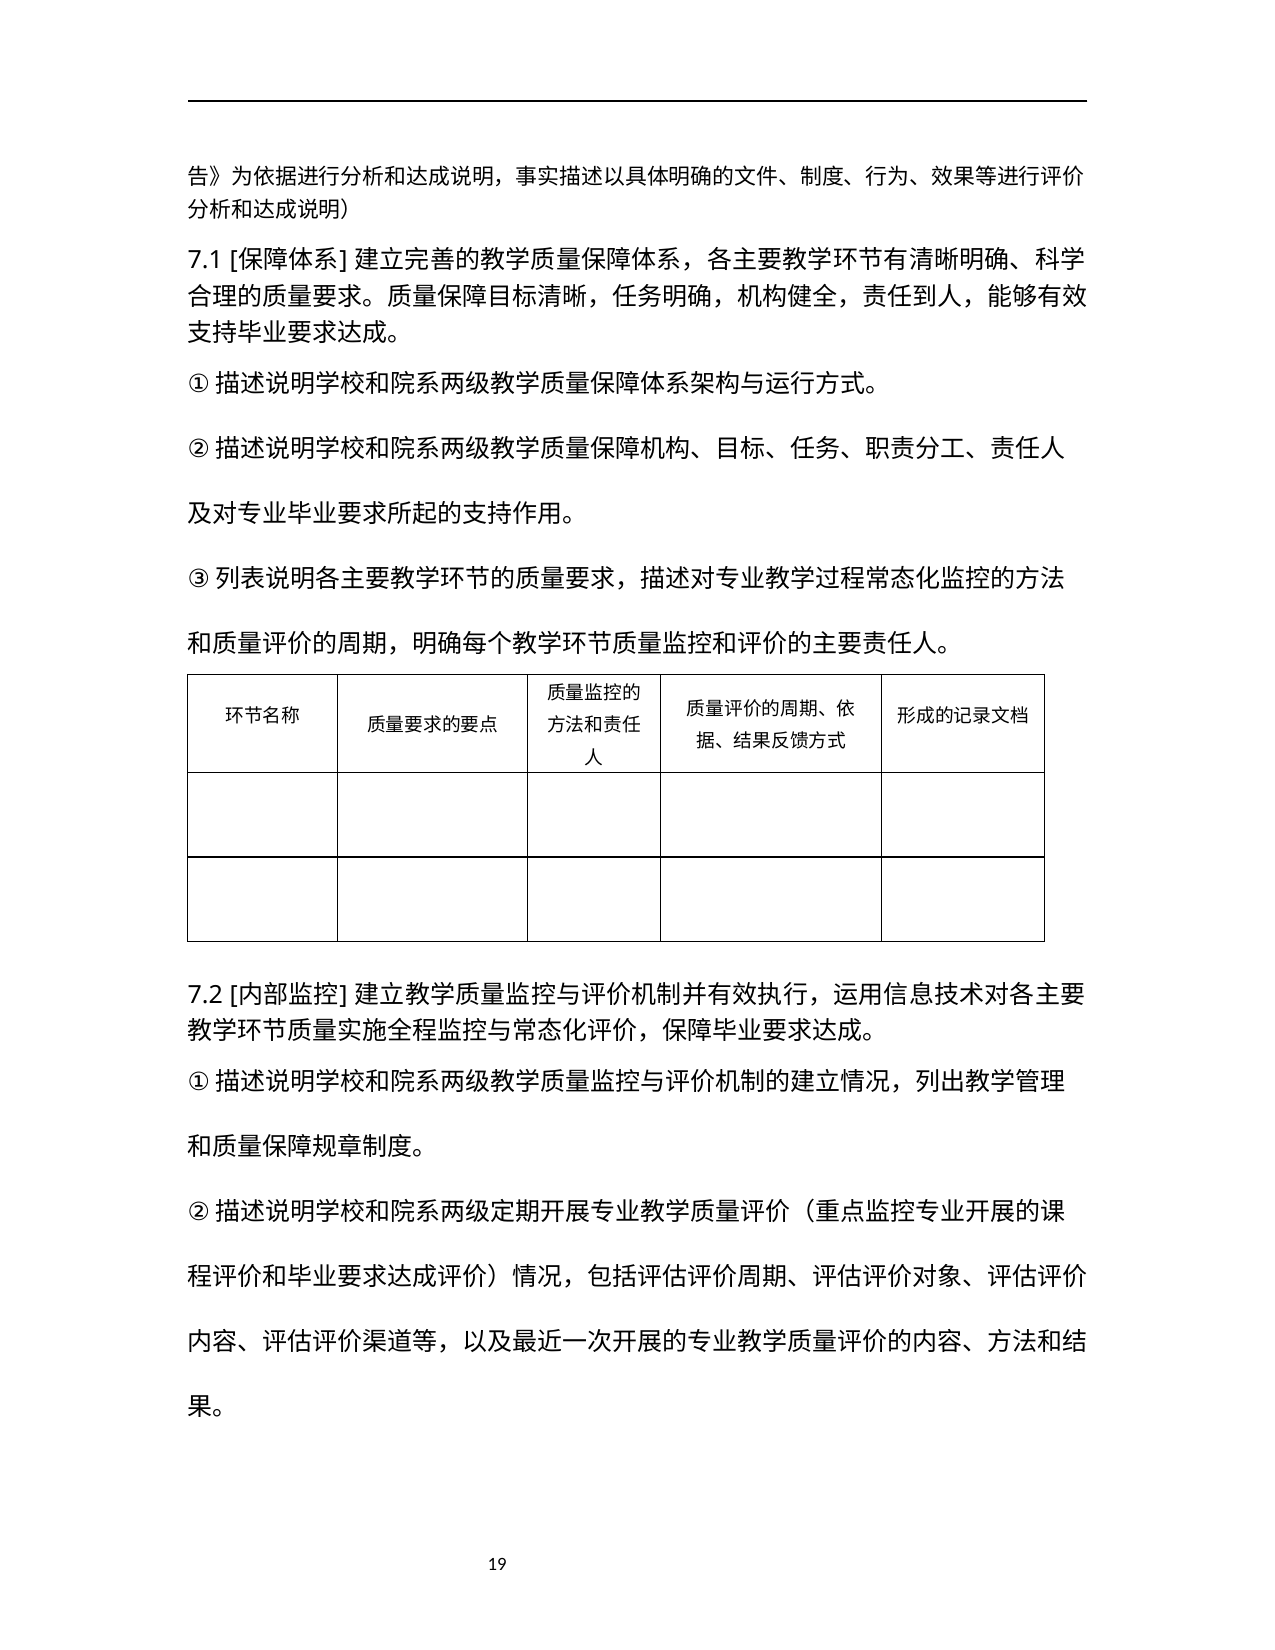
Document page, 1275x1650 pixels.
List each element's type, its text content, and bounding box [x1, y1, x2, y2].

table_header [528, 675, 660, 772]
text ①描述说明学校和院系两级教学质量保障体系架构与运行方式。 [187, 349, 1087, 414]
text 7.1 [保障体系] 建立完善的教学质量保障体系，各主要教学环节有清晰明确、科学合理的质量要求。质量保障目标清晰，任务明确，机构健全，责任到人，能够有效支持毕业要求达成。 [187, 240, 1087, 349]
text ①描述说明学校和院系两级教学质量监控与评价机制的建立情况，列出教学管理和质量保障规章制度。 [187, 1047, 1087, 1177]
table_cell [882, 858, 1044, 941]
text ②描述说明学校和院系两级教学质量保障机构、目标、任务、职责分工、责任人及对专业毕业要求所起的支持作用。 [187, 414, 1087, 544]
text ②描述说明学校和院系两级定期开展专业教学质量评价（重点监控专业开展的课程评价和毕业要求达成评价）情况，包括评估评价周期、评估评价对象、评估评价内容、评估评价渠道等，以及最近一次开展的专业教学质量评价的内容、方法和结果。 [187, 1177, 1087, 1437]
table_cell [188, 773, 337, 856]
text ③列表说明各主要教学环节的质量要求，描述对专业教学过程常态化监控的方法和质量评价的周期，明确每个教学环节质量监控和评价的主要责任人。 [187, 544, 1087, 674]
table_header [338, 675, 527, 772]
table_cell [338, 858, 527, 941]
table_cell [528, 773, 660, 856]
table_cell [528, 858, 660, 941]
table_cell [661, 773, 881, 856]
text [187, 159, 1087, 224]
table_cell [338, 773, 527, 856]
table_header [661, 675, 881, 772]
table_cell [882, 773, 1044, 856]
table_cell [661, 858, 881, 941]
text 7.2 [内部监控] 建立教学质量监控与评价机制并有效执行，运用信息技术对各主要教学环节质量实施全程监控与常态化评价，保障毕业要求达成。 [187, 974, 1087, 1047]
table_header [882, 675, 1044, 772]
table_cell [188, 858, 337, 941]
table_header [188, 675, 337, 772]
